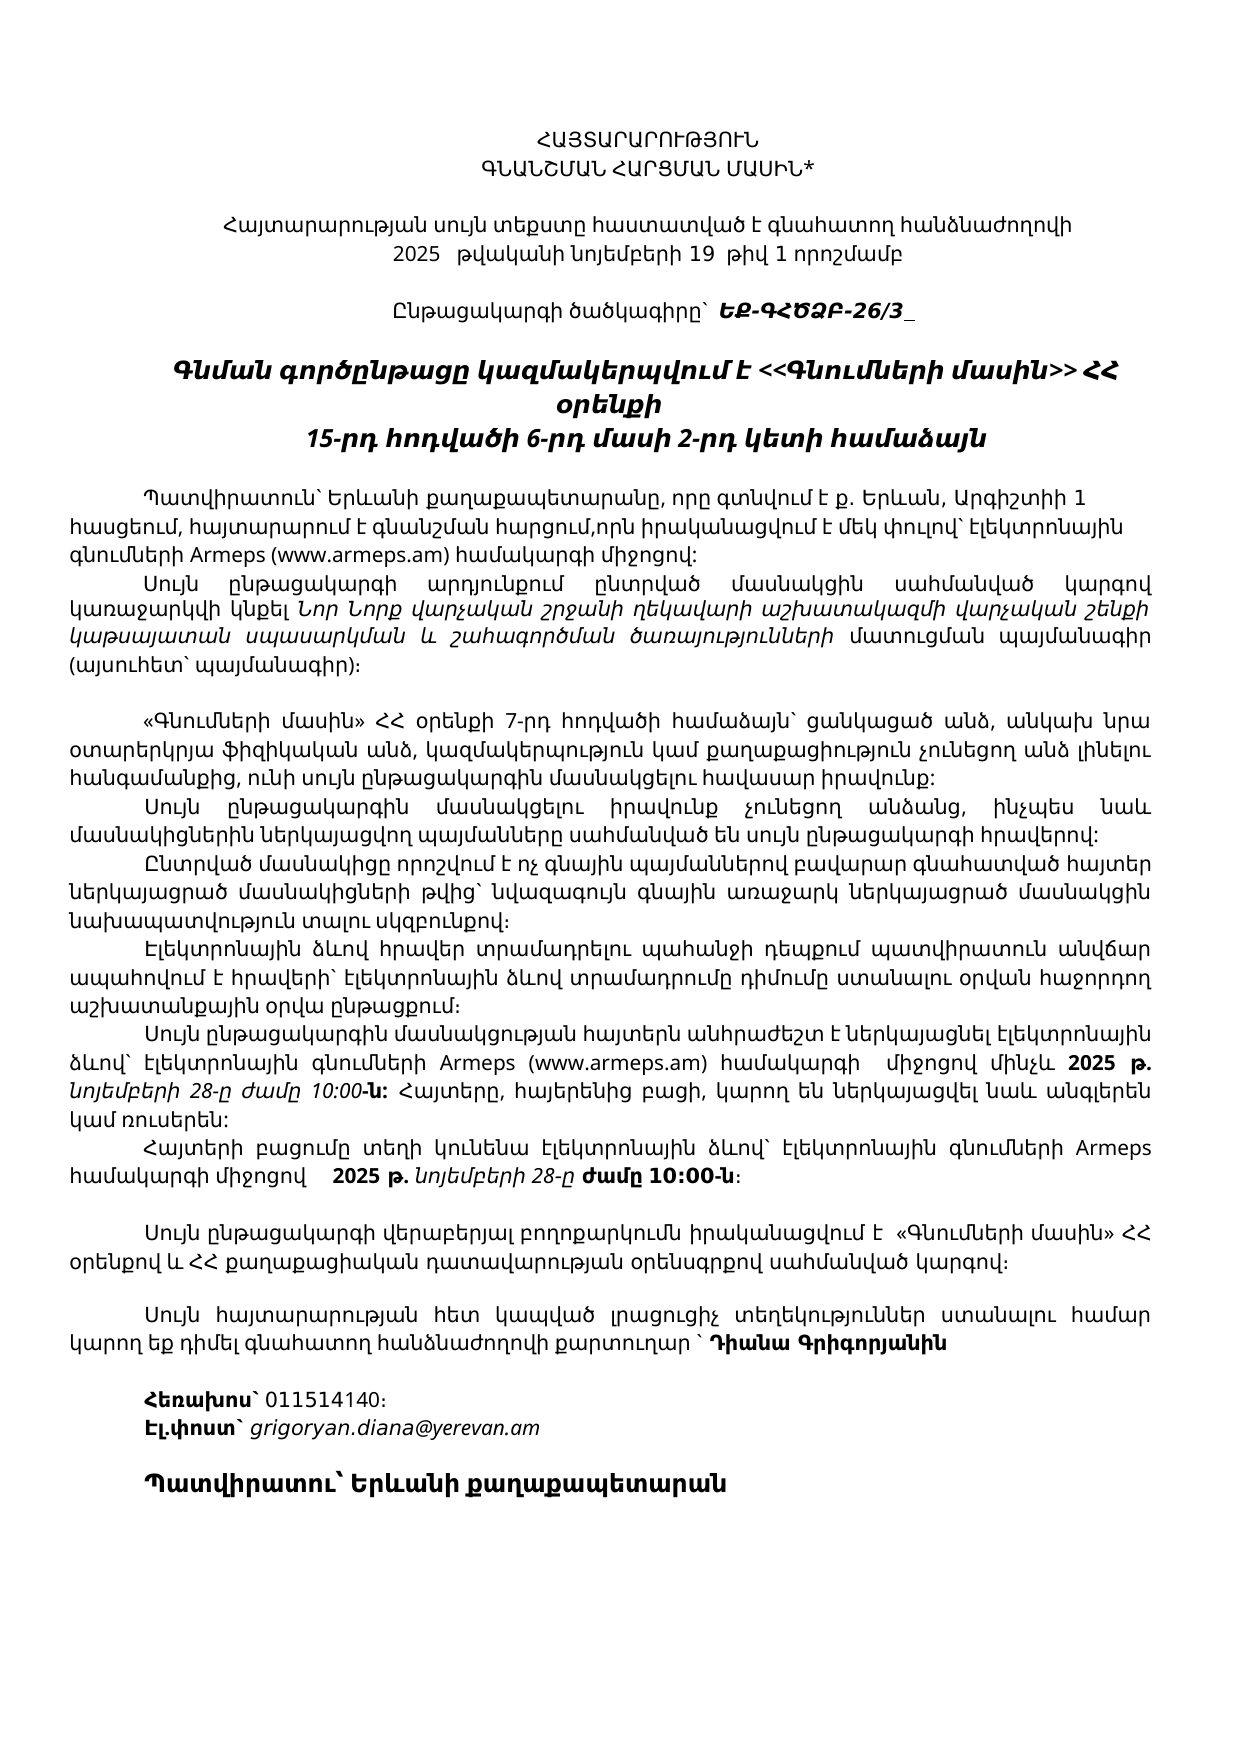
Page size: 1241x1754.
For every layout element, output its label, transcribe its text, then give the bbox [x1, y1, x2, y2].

text Ընթացակարգի ծածկագիրը` ԵՔ-ԳՀԾՁԲ-26/3 [69, 296, 1152, 324]
text Գնման գործընթացը կազմակերպվում է <<Գնումների մասին>> ՀՀ օրենքի [69, 353, 1152, 421]
text 2025 թվականի նոյեմբերի 19 թիվ 1 որոշմամբ [69, 239, 1152, 267]
text Սույն ընթացակարգին մասնակցության հայտերն անհրաժեշտ է ներկայացնել էլեկտրոնային ձևով` էլեկտրոնային գնումների Armeps (www.armeps.am) համակարգի միջոցով մինչև 2025 թ. նոյեմբերի 28-ը ժամը 10:00-ն: Հայտերը, հայերենից բացի, կարող են ներկայացվել նաև անգլերեն կամ ռուսերեն: [69, 1019, 1152, 1133]
text Հայտարարության սույն տեքստը հաստատված է գնահատող հանձնաժողովի [69, 211, 1152, 239]
text Սույն ընթացակարգի արդյունքում ընտրված մասնակցին սահմանված կարգով կառաջարկվի կնքել Նոր Նորք վարչական շրջանի ղեկավարի աշխատակազմի վարչական շենքի կաթսայատան սպասարկման և շահագործման ծառայությունների մատուցման պայմանագիր (այսուհետ` պայմանագիր)։ [69, 569, 1152, 678]
text Հեռախոս` 011514140։ [69, 1385, 1152, 1413]
text ՀԱՅՏԱՐԱՐՈՒԹՅՈՒՆ [69, 125, 1152, 154]
text Էլ.փոստ` grigoryan.diana@yerevan.am [69, 1413, 1152, 1442]
text Ընտրված մասնակիցը որոշվում է ոչ գնային պայմաններով բավարար գնահատված հայտեր ներկայացրած մասնակիցների թվից` նվազագույն գնային առաջարկ ներկայացրած մասնակցին նախապատվություն տալու սկզբունքով։ [69, 849, 1152, 934]
text Սույն հայտարարության հետ կապված լրացուցիչ տեղեկություններ ստանալու համար կարող եք դիմել գնահատող հանձնաժողովի քարտուղար ` Դիանա Գրիգորյանին [69, 1300, 1152, 1385]
text 15-րդ հոդվածի 6-րդ մասի 2-րդ կետի համաձայն [69, 421, 1152, 455]
text Սույն ընթացակարգին մասնակցելու իրավունք չունեցող անձանց, ինչպես նաև մասնակիցներին ներկայացվող պայմանները սահմանված են սույն ընթացակարգի հրավերով: [69, 792, 1152, 849]
text Հայտերի բացումը տեղի կունենա էլեկտրոնային ձևով` էլեկտրոնային գնումների Armeps համակարգի միջոցով 2025 թ. նոյեմբերի 28-ը ժամը 10:00-ն։ [69, 1133, 1152, 1190]
text Սույն ընթացակարգի վերաբերյալ բողոքարկումն իրականացվում է «Գնումների մասին» ՀՀ օրենքով և ՀՀ քաղաքացիական դատավարության օրենսգրքով սահմանված կարգով։ [69, 1218, 1152, 1275]
text «Գնումների մասին» ՀՀ օրենքի 7-րդ հոդվածի համաձայն` ցանկացած անձ, անկախ նրա օտարերկրյա ֆիզիկական անձ, կազմակերպություն կամ քաղաքացիություն չունեցող անձ լինելու հանգամանքից, ունի սույն ընթացակարգին մասնակցելու հավասար իրավունք: [69, 707, 1152, 792]
text ԳՆԱՆՇՄԱՆ ՀԱՐՑՄԱՆ ՄԱՍԻՆ* [69, 154, 1152, 182]
text Պատվիրատուն` Երևանի քաղաքապետարանը, որը գտնվում է ք. Երևան, Արգիշտիի 1 հասցեում, հայտարարում է գնանշման հարցում,որն իրականացվում է մեկ փուլով` էլեկտրոնային գնումների Armeps (www.armeps.am) համակարգի միջոցով: [69, 483, 1152, 569]
text Էլեկտրոնային ձևով հրավեր տրամադրելու պահանջի դեպքում պատվիրատուն անվճար ապահովում է հրավերի` էլեկտրոնային ձևով տրամադրումը դիմումը ստանալու օրվան հաջորդող աշխատանքային օրվա ընթացքում։ [69, 934, 1152, 1019]
text Պատվիրատու՝ Երևանի քաղաքապետարան [144, 1466, 1152, 1500]
